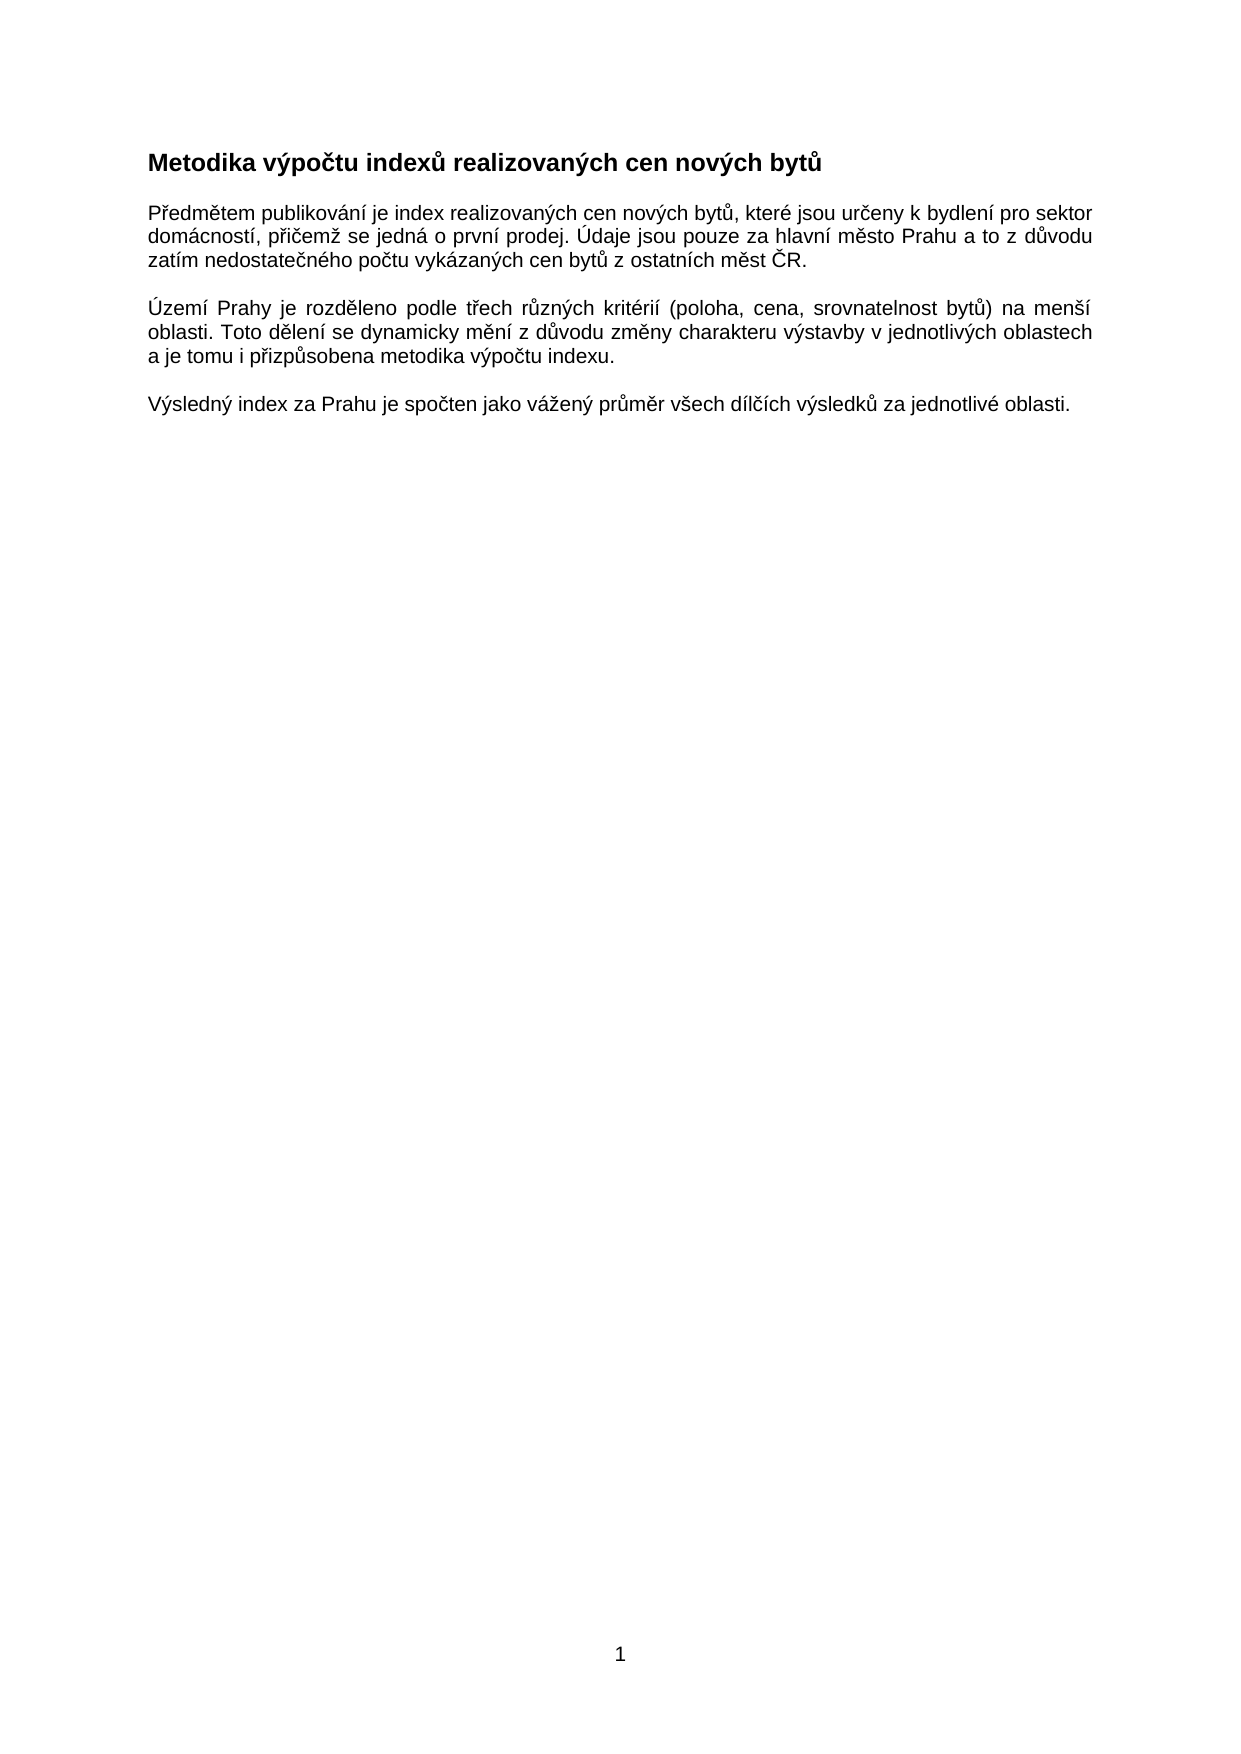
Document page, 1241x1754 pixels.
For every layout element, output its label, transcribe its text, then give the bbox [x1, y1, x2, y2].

text Předmětem publikování je index realizovaných cen nových bytů, které jsou určeny k bydlení pro sektor domácností, přičemž se jedná o první prodej. Údaje jsou pouze za hlavní město Prahu a to z důvodu zatím nedostatečného počtu vykázaných cen bytů z ostatních měst ČR. [148, 200, 1092, 272]
text Výsledný index za Prahu je spočten jako vážený průměr všech dílčích výsledků za jednotlivé oblasti. [148, 392, 1092, 416]
text Území Prahy je rozděleno podle třech různých kritérií (poloha, cena, srovnatelnost bytů) na menší oblasti. Toto dělení se dynamicky mění z důvodu změny charakteru výstavby v jednotlivých oblastech a je tomu i přizpůsobena metodika výpočtu indexu. [148, 296, 1092, 368]
subtitle Metodika výpočtu indexů realizovaných cen nových bytů [148, 148, 1092, 176]
